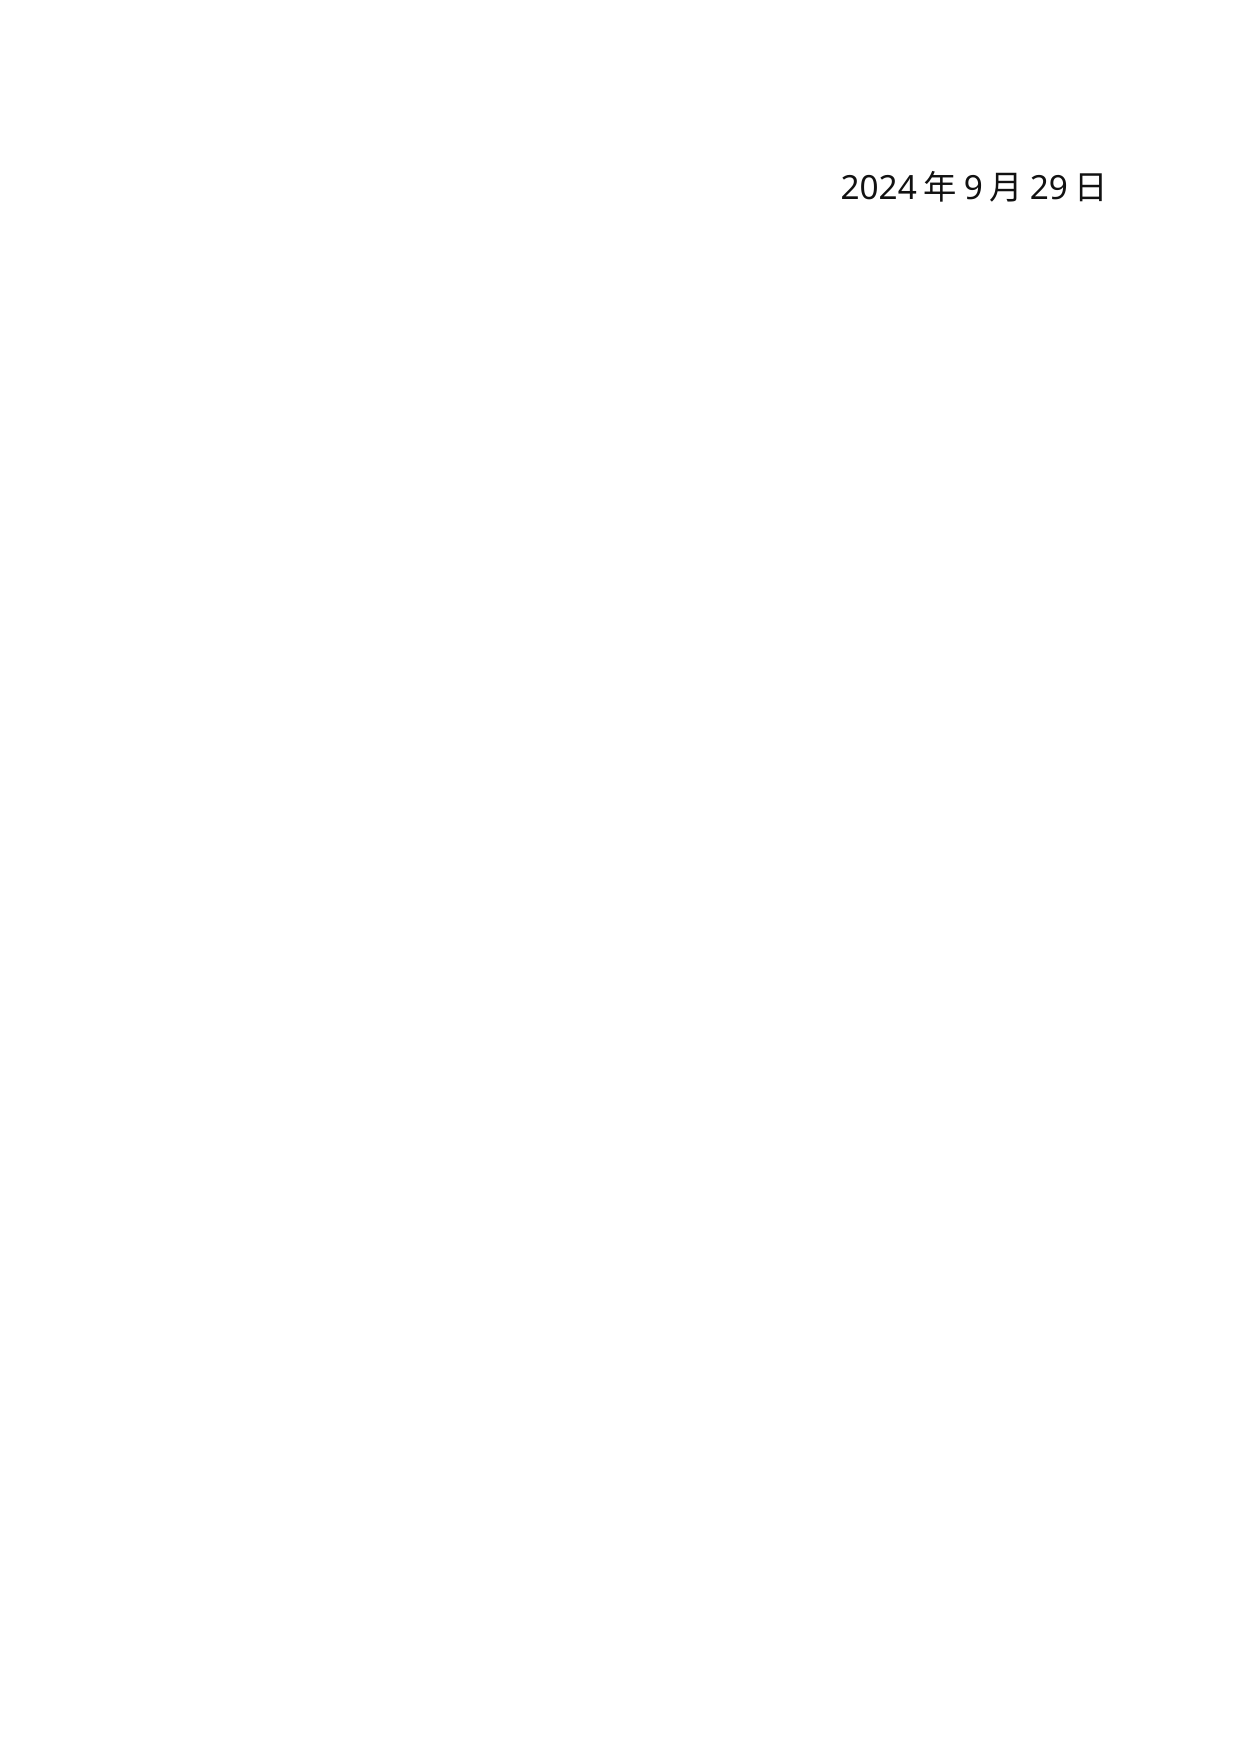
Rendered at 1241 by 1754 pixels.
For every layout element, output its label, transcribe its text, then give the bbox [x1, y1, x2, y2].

text 2024年9月29日 [133, 153, 1107, 218]
